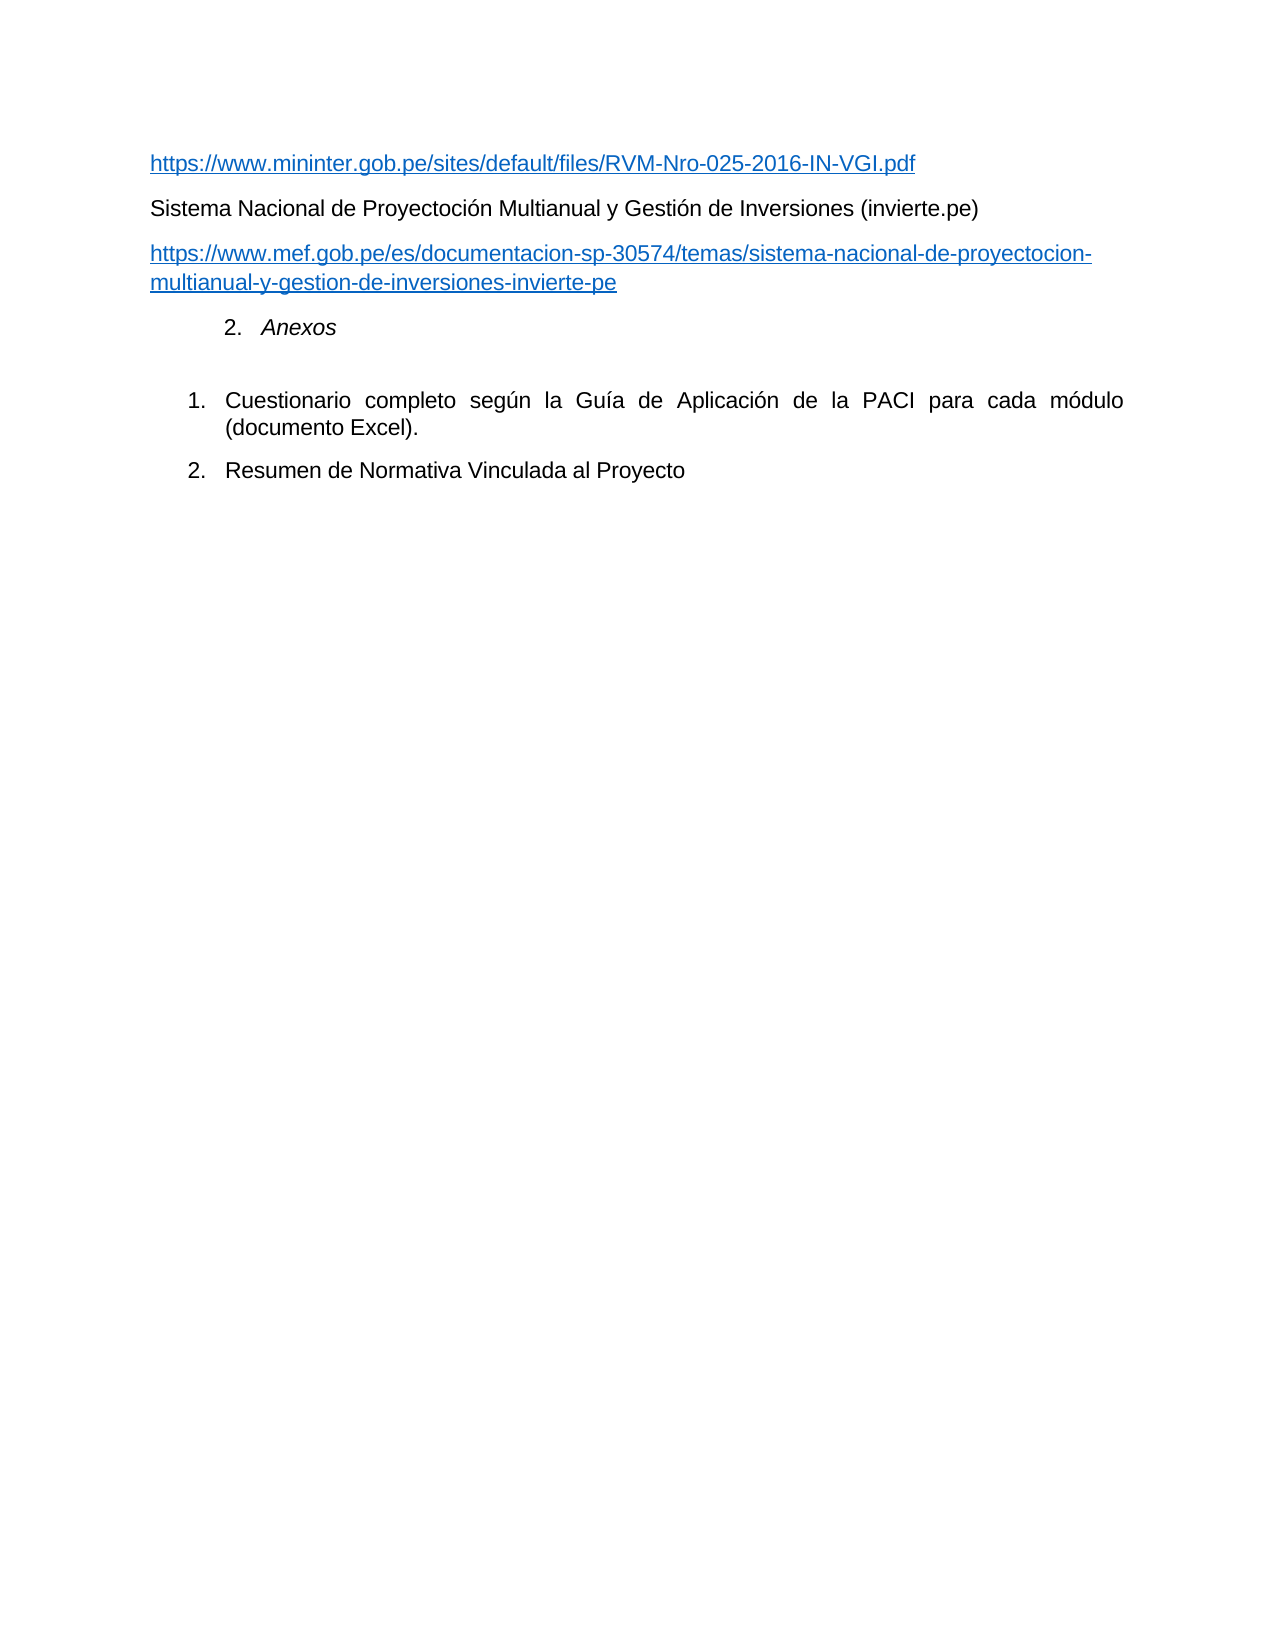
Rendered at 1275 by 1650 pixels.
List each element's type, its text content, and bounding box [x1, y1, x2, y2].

subtitle Anexos [224, 314, 1125, 340]
text https://www.mef.gob.pe/es/documentacion-sp-30574/temas/sistema-nacional-de-proyectocion-multianual-y-gestion-de-inversiones-invierte-pe [150, 240, 1125, 295]
list Resumen de Normativa Vinculada al Proyecto [187, 457, 1125, 483]
text Sistema Nacional de Proyectoción Multianual y Gestión de Inversiones (invierte.pe) [150, 195, 1125, 221]
text https://www.mininter.gob.pe/sites/default/files/RVM-Nro-025-2016-IN-VGI.pdf [150, 150, 1125, 176]
list Cuestionario completo según la Guía de Aplicación de la PACI para cada módulo (documento Excel). [187, 387, 1125, 440]
